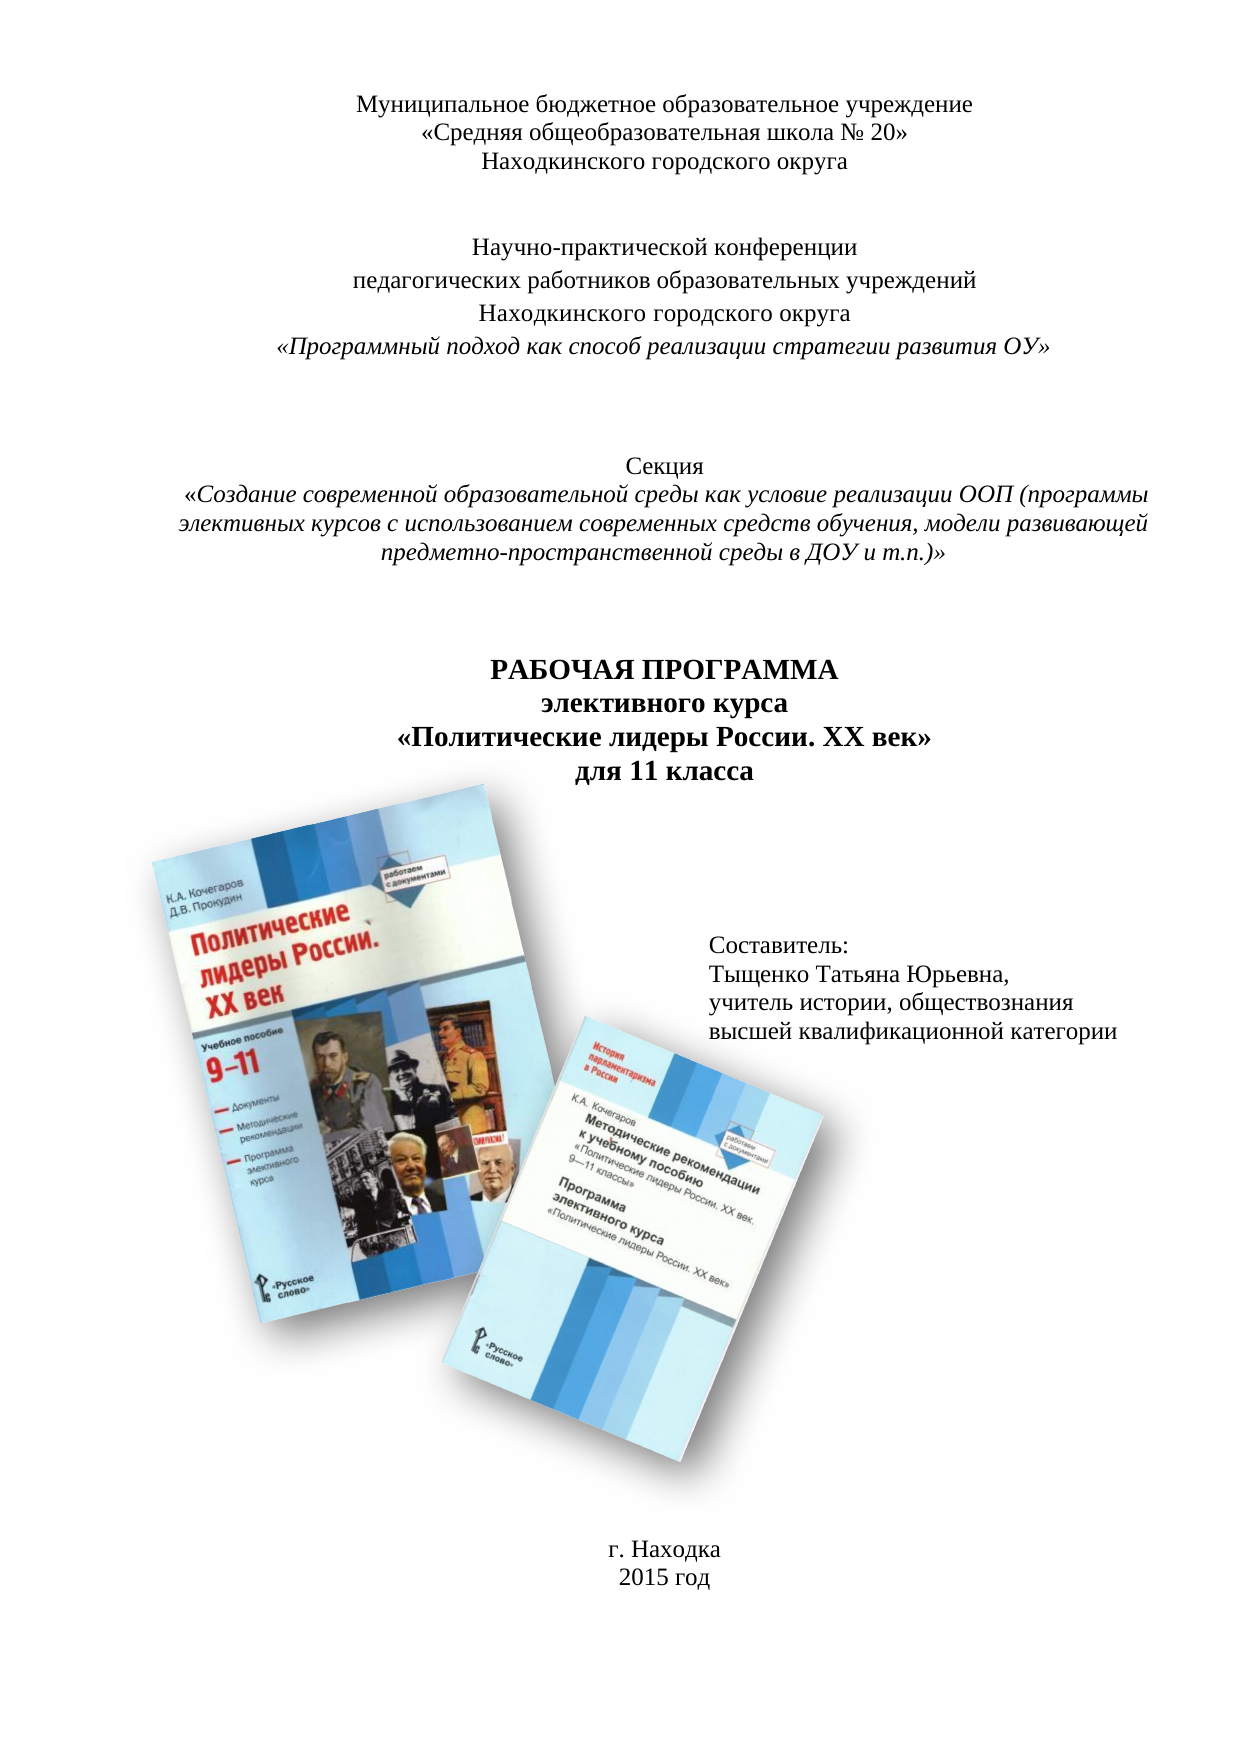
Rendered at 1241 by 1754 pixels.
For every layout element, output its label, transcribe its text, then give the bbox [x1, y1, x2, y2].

text педагогических работников образовательных учреждений [177, 265, 1152, 294]
text Муниципальное бюджетное образовательное учреждение [177, 89, 1152, 117]
text Научно-практической конференции [177, 232, 1152, 261]
text «Политические лидеры России. ХХ век» [177, 719, 1152, 753]
text высшей квалификационной категории [177, 1016, 1152, 1045]
text для 11 класса [177, 753, 1152, 786]
text Составитель: [177, 930, 1152, 959]
text 2015 год [177, 1562, 1152, 1591]
text Находкинского городского округа [177, 298, 1152, 327]
text «Средняя общеобразовательная школа № 20» [177, 117, 1152, 146]
picture [152, 786, 518, 966]
text элективного курса [177, 686, 1152, 719]
text Находкинского городского округа [177, 146, 1152, 175]
text «Создание современной образовательной среды как условие реализации ООП (программы элективных курсов с использованием современных средств обучения, модели развивающей предметно-пространственной среды в ДОУ и т.п.)» [177, 479, 1152, 566]
picture [195, 1045, 823, 1461]
text РАБОЧАЯ ПРОГРАММА [177, 652, 1152, 686]
text г. Находка [177, 1534, 1152, 1562]
text «Программный подход как способ реализации стратегии развития ОУ» [177, 331, 1152, 360]
text учитель истории, обществознания [177, 987, 1152, 1016]
text Секция [177, 451, 1152, 479]
text Тыщенко Татьяна Юрьевна, [177, 959, 1152, 987]
